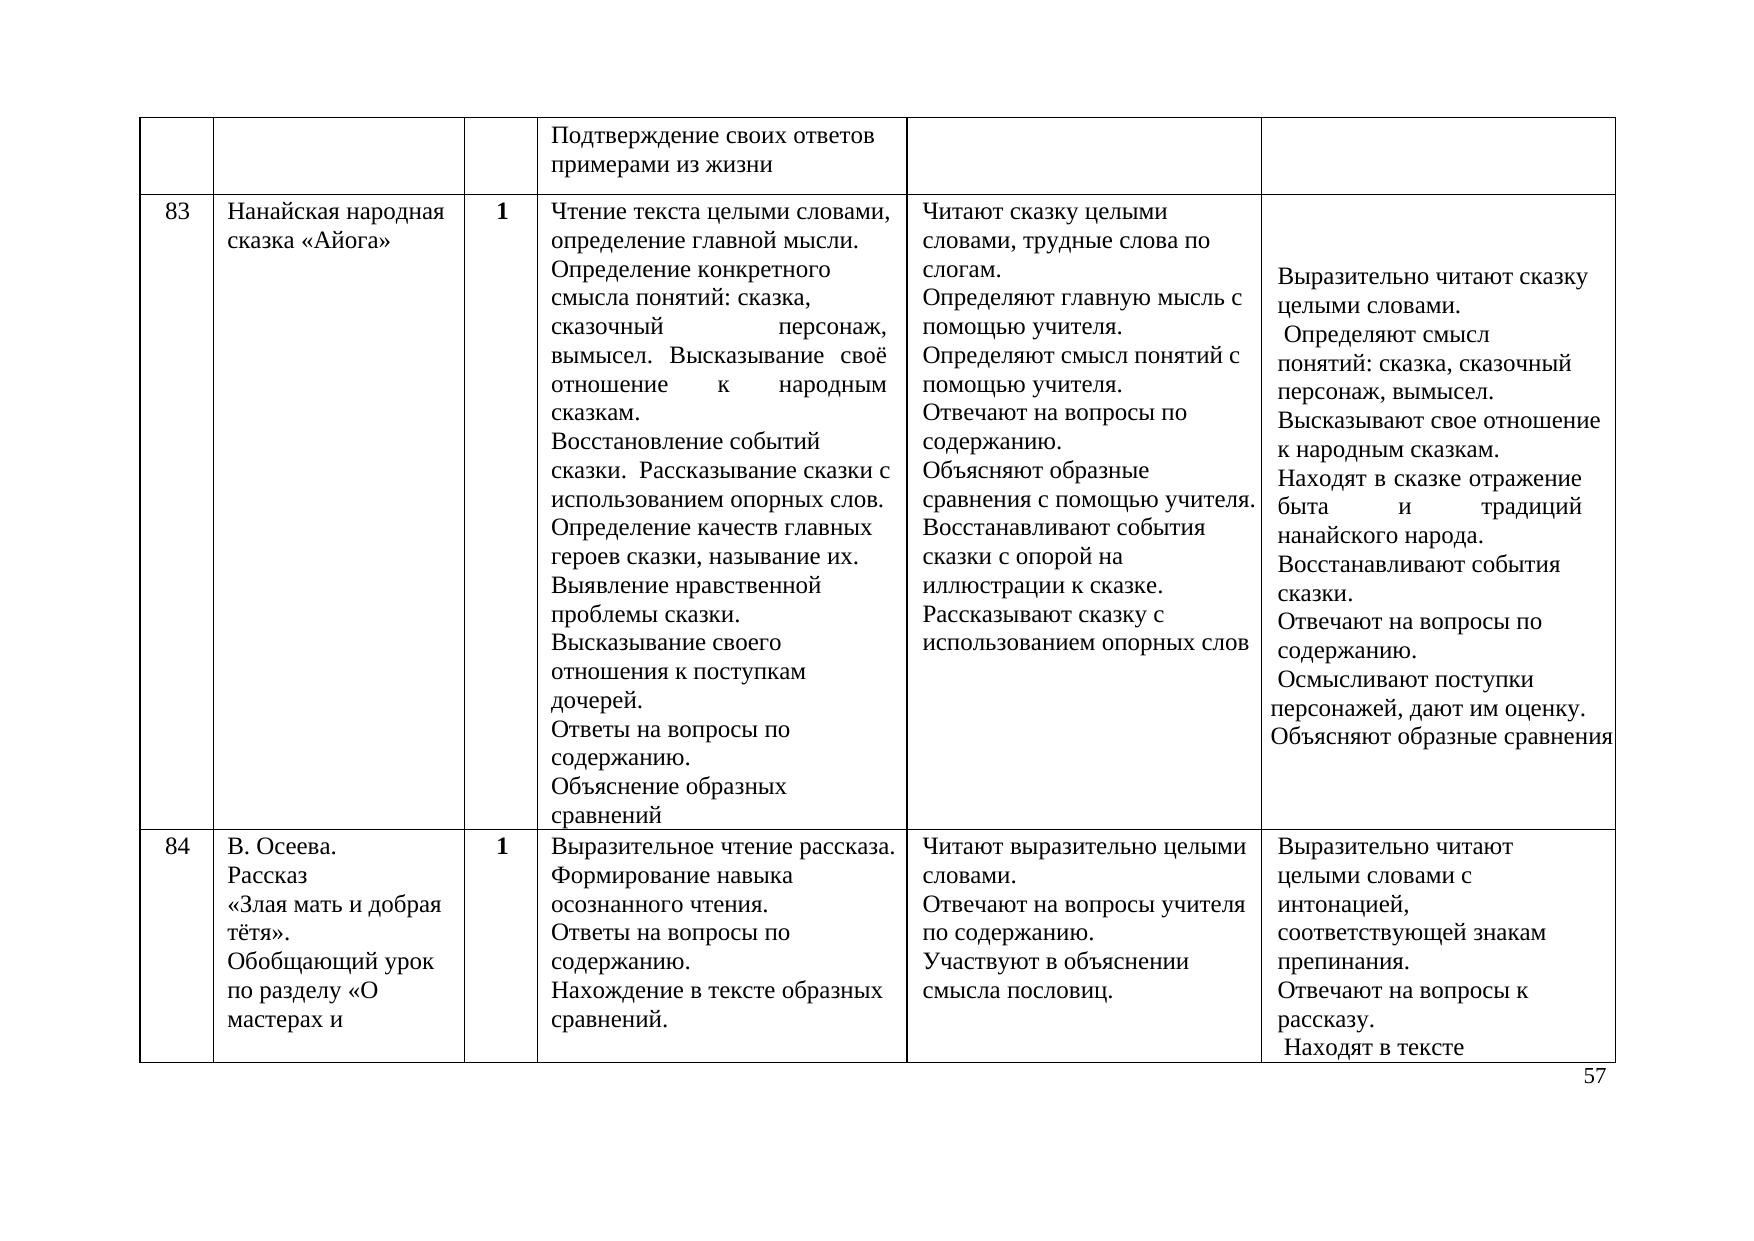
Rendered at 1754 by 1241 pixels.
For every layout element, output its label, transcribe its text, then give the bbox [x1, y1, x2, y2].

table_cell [538, 830, 906, 1062]
table_header Подтверждение своих ответов примерами из жизни [538, 118, 906, 194]
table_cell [908, 830, 1261, 1062]
table_cell 83 [141, 195, 213, 829]
table_cell Выразительно читают сказку целыми словами. Определяют смысл понятий: сказка, сказочный персонаж, вымысел. Высказывают свое отношение к народным сказкам. Находят в сказке отражение быта и традиций нанайского народа. Восстанавливают события сказки. Отвечают на вопросы по содержанию. Осмысливают поступки персонажей, дают им оценку. Объясняют образные сравнения [1262, 195, 1615, 829]
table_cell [1262, 830, 1615, 1062]
table_header [1262, 118, 1615, 194]
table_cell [214, 830, 464, 1062]
table_header [214, 118, 464, 194]
table_header [908, 118, 1261, 194]
table_cell 1 [465, 195, 537, 829]
table_header [465, 118, 537, 194]
table_header [141, 118, 213, 194]
table_cell Нанайская народная сказка «Айога» [214, 195, 464, 829]
table_cell Чтение текста целыми словами, определение главной мысли. Определение конкретного смысла понятий: сказка, сказочный персонаж, вымысел. Высказывание своё отношение к народным сказкам. Восстановление событий сказки. Рассказывание сказки с использованием опорных слов. Определение качеств главных героев сказки, называние их. Выявление нравственной проблемы сказки. Высказывание своего отношения к поступкам дочерей. Ответы на вопросы по содержанию. Объяснение образных сравнений [538, 195, 906, 829]
table_cell 84 [141, 830, 213, 1062]
table_cell 1 [465, 830, 537, 1062]
table_cell Читают сказку целыми словами, трудные слова по слогам. Определяют главную мысль с помощью учителя. Определяют смысл понятий с помощью учителя. Отвечают на вопросы по содержанию. Объясняют образные сравнения с помощью учителя. Восстанавливают события сказки с опорой на иллюстрации к сказке. Рассказывают сказку с использованием опорных слов [908, 195, 1261, 829]
